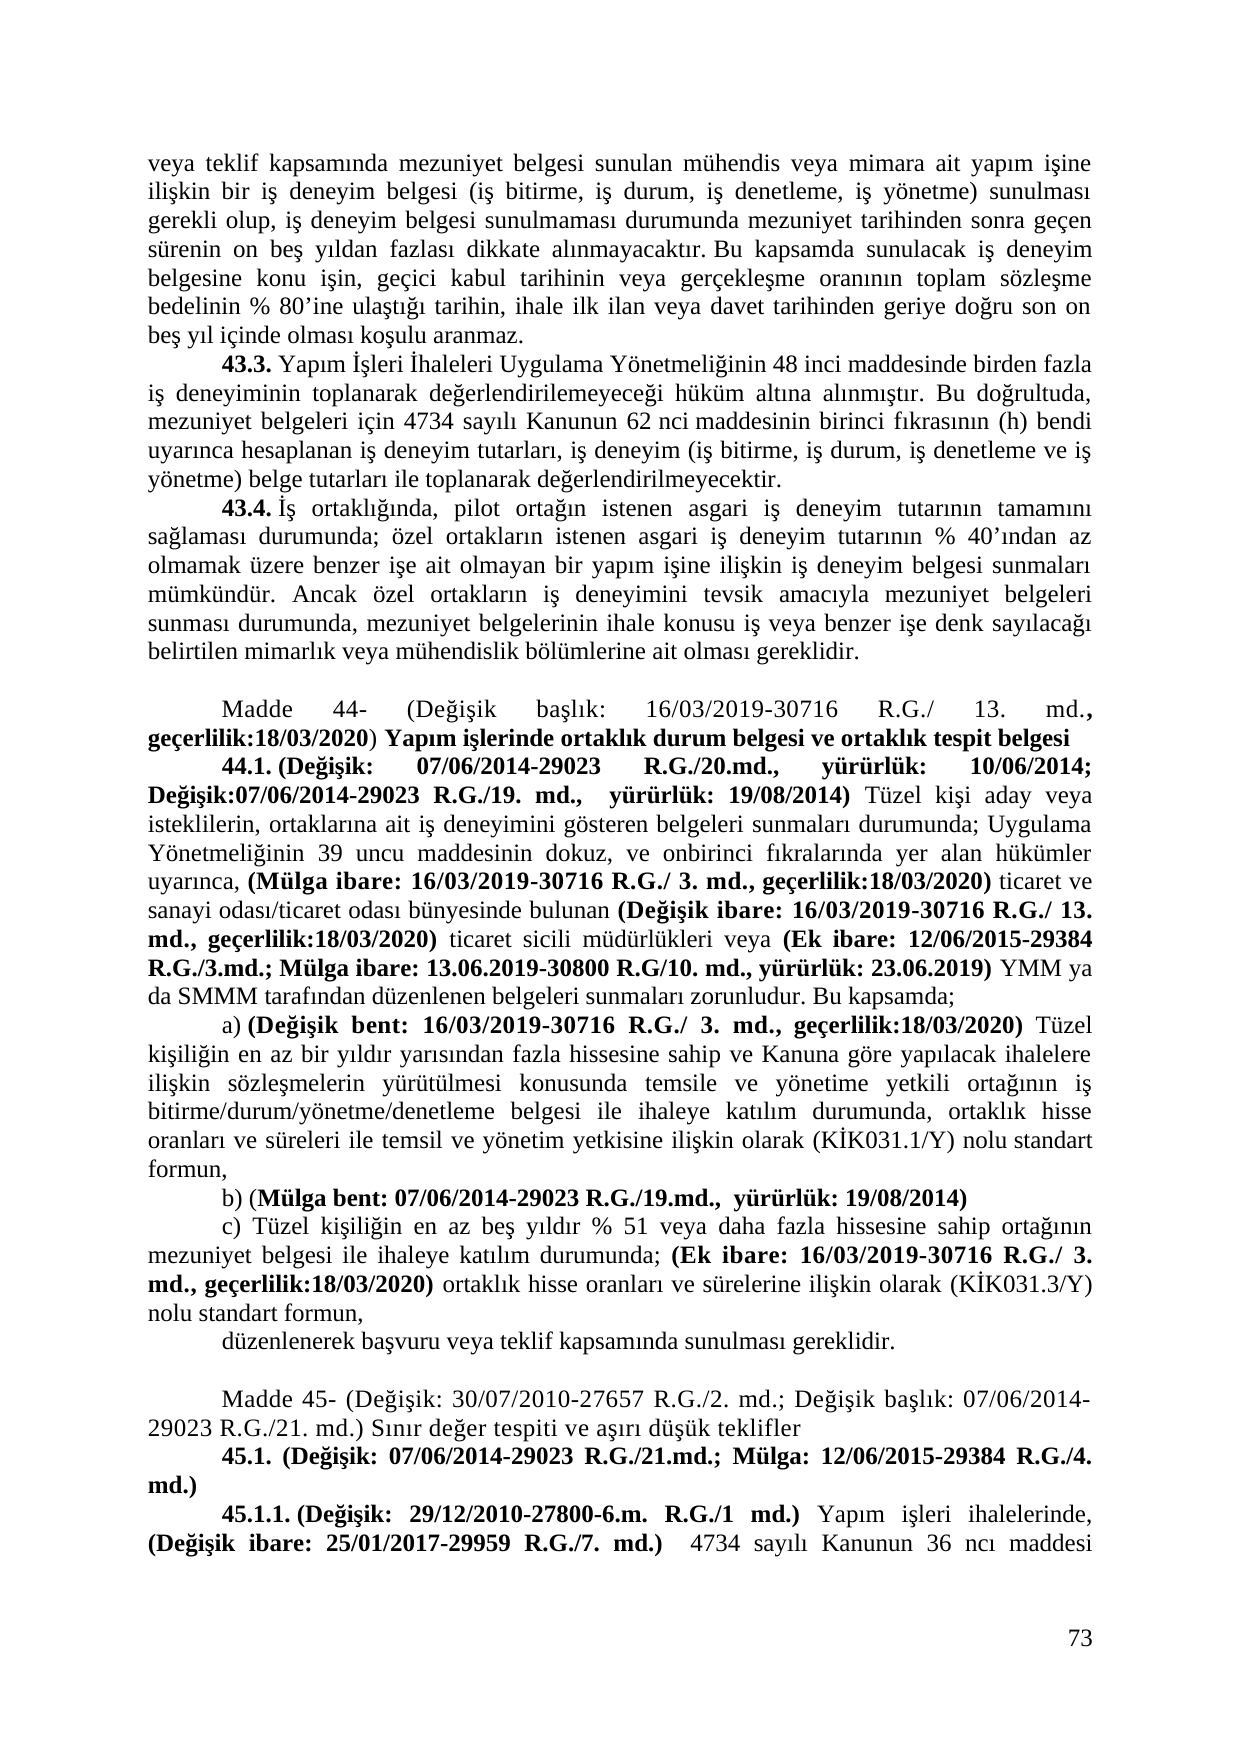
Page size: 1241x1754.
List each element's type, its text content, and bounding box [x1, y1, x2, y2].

text 45.1. (Değişik: 07/06/2014-29023 R.G./21.md.; Mülga: 12/06/2015-29384 R.G./4. md.) [148, 1441, 1092, 1499]
text 44.1. (Değişik: 07/06/2014-29023 R.G./20.md., yürürlük: 10/06/2014; Değişik:07/06/2014-29023 R.G./19. md., yürürlük: 19/08/2014) Tüzel kişi aday veya isteklilerin, ortaklarına ait iş deneyimini gösteren belgeleri sunmaları durumunda; Uygulama Yönetmeliğinin 39 uncu maddesinin dokuz, ve onbirinci fıkralarında yer alan hükümler uyarınca, (Mülga ibare: 16/03/2019-30716 R.G./ 3. md., geçerlilik:18/03/2020) ticaret ve sanayi odası/ticaret odası bünyesinde bulunan (Değişik ibare: 16/03/2019-30716 R.G./ 13. md., geçerlilik:18/03/2020) ticaret sicili müdürlükleri veya (Ek ibare: 12/06/2015-29384 R.G./3.md.; Mülga ibare: 13.06.2019-30800 R.G/10. md., yürürlük: 23.06.2019) YMM ya da SMMM tarafından düzenlenen belgeleri sunmaları zorunludur. Bu kapsamda; [148, 751, 1092, 1010]
text b) (Mülga bent: 07/06/2014-29023 R.G./19.md., yürürlük: 19/08/2014) [148, 1183, 1092, 1211]
subtitle Madde 45- (Değişik: 30/07/2010-27657 R.G./2. md.; Değişik başlık: 07/06/2014-29023 R.G./21. md.) Sınır değer tespiti ve aşırı düşük teklifler [148, 1384, 1092, 1441]
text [148, 1499, 1092, 1556]
text düzenlenerek başvuru veya teklif kapsamında sunulması gereklidir. [148, 1326, 1092, 1355]
text 43.3. Yapım İşleri İhaleleri Uygulama Yönetmeliğinin 48 inci maddesinde birden fazla iş deneyiminin toplanarak değerlendirilemeyeceği hüküm altına alınmıştır. Bu doğrultuda, mezuniyet belgeleri için 4734 sayılı Kanunun 62 nci maddesinin birinci fıkrasının (h) bendi uyarınca hesaplanan iş deneyim tutarları, iş deneyim (iş bitirme, iş durum, iş denetleme ve iş yönetme) belge tutarları ile toplanarak değerlendirilmeyecektir. [148, 349, 1092, 493]
subtitle Madde 44- (Değişik başlık: 16/03/2019-30716 R.G./ 13. md., geçerlilik:18/03/2020) Yapım işlerinde ortaklık durum belgesi ve ortaklık tespit belgesi [148, 694, 1092, 751]
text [148, 148, 1092, 349]
text 43.4. İş ortaklığında, pilot ortağın istenen asgari iş deneyim tutarının tamamını sağlaması durumunda; özel ortakların istenen asgari iş deneyim tutarının % 40’ından az olmamak üzere benzer işe ait olmayan bir yapım işine ilişkin iş deneyim belgesi sunmaları mümkündür. Ancak özel ortakların iş deneyimini tevsik amacıyla mezuniyet belgeleri sunması durumunda, mezuniyet belgelerinin ihale konusu iş veya benzer işe denk sayılacağı belirtilen mimarlık veya mühendislik bölümlerine ait olması gereklidir. [148, 493, 1092, 665]
text a) (Değişik bent: 16/03/2019-30716 R.G./ 3. md., geçerlilik:18/03/2020) Tüzel kişiliğin en az bir yıldır yarısından fazla hissesine sahip ve Kanuna göre yapılacak ihalelere ilişkin sözleşmelerin yürütülmesi konusunda temsile ve yönetime yetkili ortağının iş bitirme/durum/yönetme/denetleme belgesi ile ihaleye katılım durumunda, ortaklık hisse oranları ve süreleri ile temsil ve yönetim yetkisine ilişkin olarak (KİK031.1/Y) nolu standart formun, [148, 1010, 1092, 1183]
text c) Tüzel kişiliğin en az beş yıldır % 51 veya daha fazla hissesine sahip ortağının mezuniyet belgesi ile ihaleye katılım durumunda; (Ek ibare: 16/03/2019-30716 R.G./ 3. md., geçerlilik:18/03/2020) ortaklık hisse oranları ve sürelerine ilişkin olarak (KİK031.3/Y) nolu standart formun, [148, 1211, 1092, 1326]
